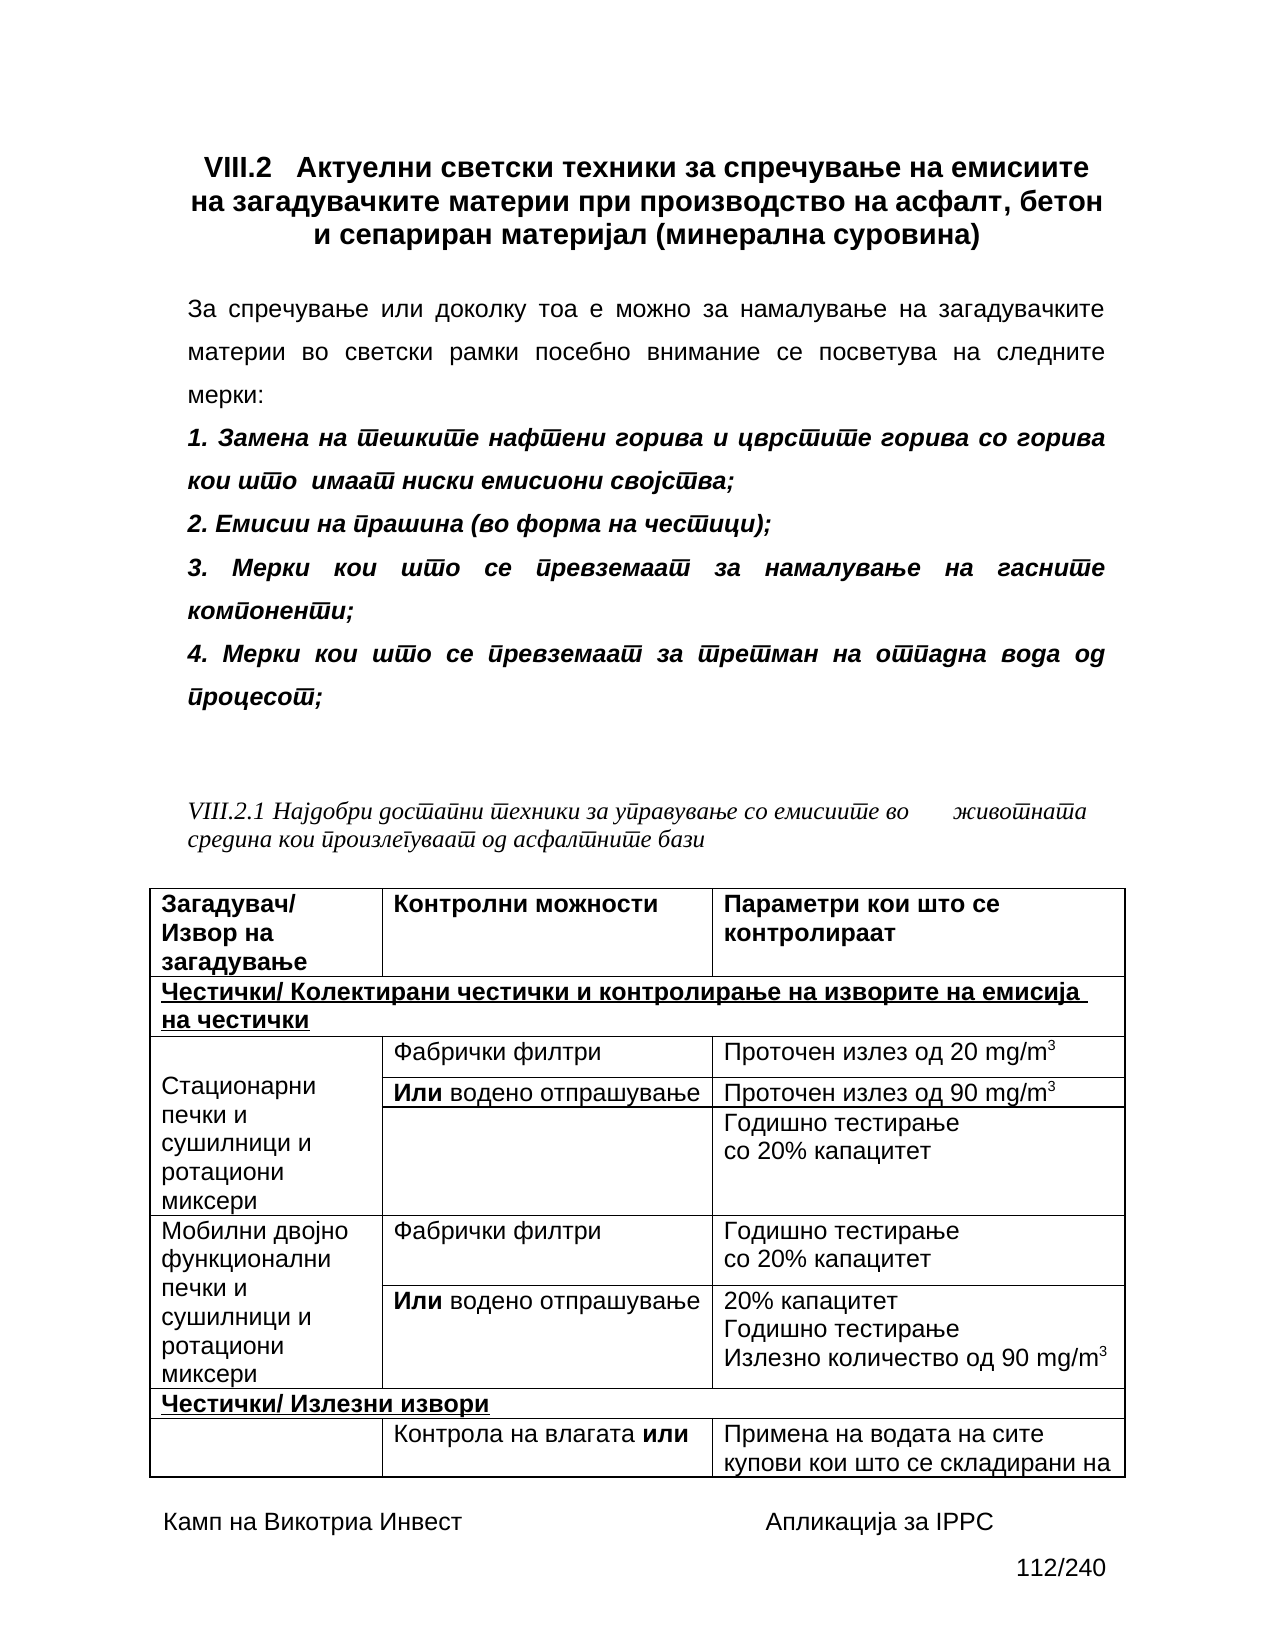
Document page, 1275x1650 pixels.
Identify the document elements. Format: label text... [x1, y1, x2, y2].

text 2. Емисии на прашина (во форма на честици); [187, 509, 1106, 538]
subtitle VIII.2 Актуелни светски техники за спречување на емисиите на загадувачките материи при производство на асфалт, бетон и сепариран материјал (минерална суровина) [187, 150, 1106, 251]
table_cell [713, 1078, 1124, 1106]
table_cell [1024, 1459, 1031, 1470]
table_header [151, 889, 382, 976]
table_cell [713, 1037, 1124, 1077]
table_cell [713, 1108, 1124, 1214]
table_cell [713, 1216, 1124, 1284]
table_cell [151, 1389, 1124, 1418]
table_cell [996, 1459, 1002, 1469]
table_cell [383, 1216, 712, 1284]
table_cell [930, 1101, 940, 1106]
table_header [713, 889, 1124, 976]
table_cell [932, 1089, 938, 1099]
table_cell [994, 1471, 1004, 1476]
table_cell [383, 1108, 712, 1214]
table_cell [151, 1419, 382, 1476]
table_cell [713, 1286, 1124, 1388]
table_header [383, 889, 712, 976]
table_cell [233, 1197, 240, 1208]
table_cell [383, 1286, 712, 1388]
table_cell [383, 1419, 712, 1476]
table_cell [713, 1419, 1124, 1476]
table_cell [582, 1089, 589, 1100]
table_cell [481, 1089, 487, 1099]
text За спречување или доколку тоа е можно за намалување на загадувачките материи во светски рамки посебно внимание се посветува на следните мерки: [187, 294, 1106, 409]
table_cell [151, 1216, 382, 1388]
text 3. Мерки кои што се превземаат за намалување на гасните компоненти; [187, 552, 1106, 624]
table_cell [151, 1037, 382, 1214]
text 4. Мерки кои што се превземаат за третман на отпадна вода од процесот; [187, 639, 1106, 711]
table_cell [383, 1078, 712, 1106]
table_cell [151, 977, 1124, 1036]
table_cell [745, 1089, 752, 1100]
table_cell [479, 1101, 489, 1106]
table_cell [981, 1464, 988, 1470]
subtitle VIII.2.1 Најдобри достапни техники за управување со емисиите во животната средина кои произлегуваат од асфалтните бази [187, 796, 1106, 853]
text 1. Замена на тешките нафтени горива и цврстите горива со горива кои што имаат ниски емисиони својства; [187, 423, 1106, 495]
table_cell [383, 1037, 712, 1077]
